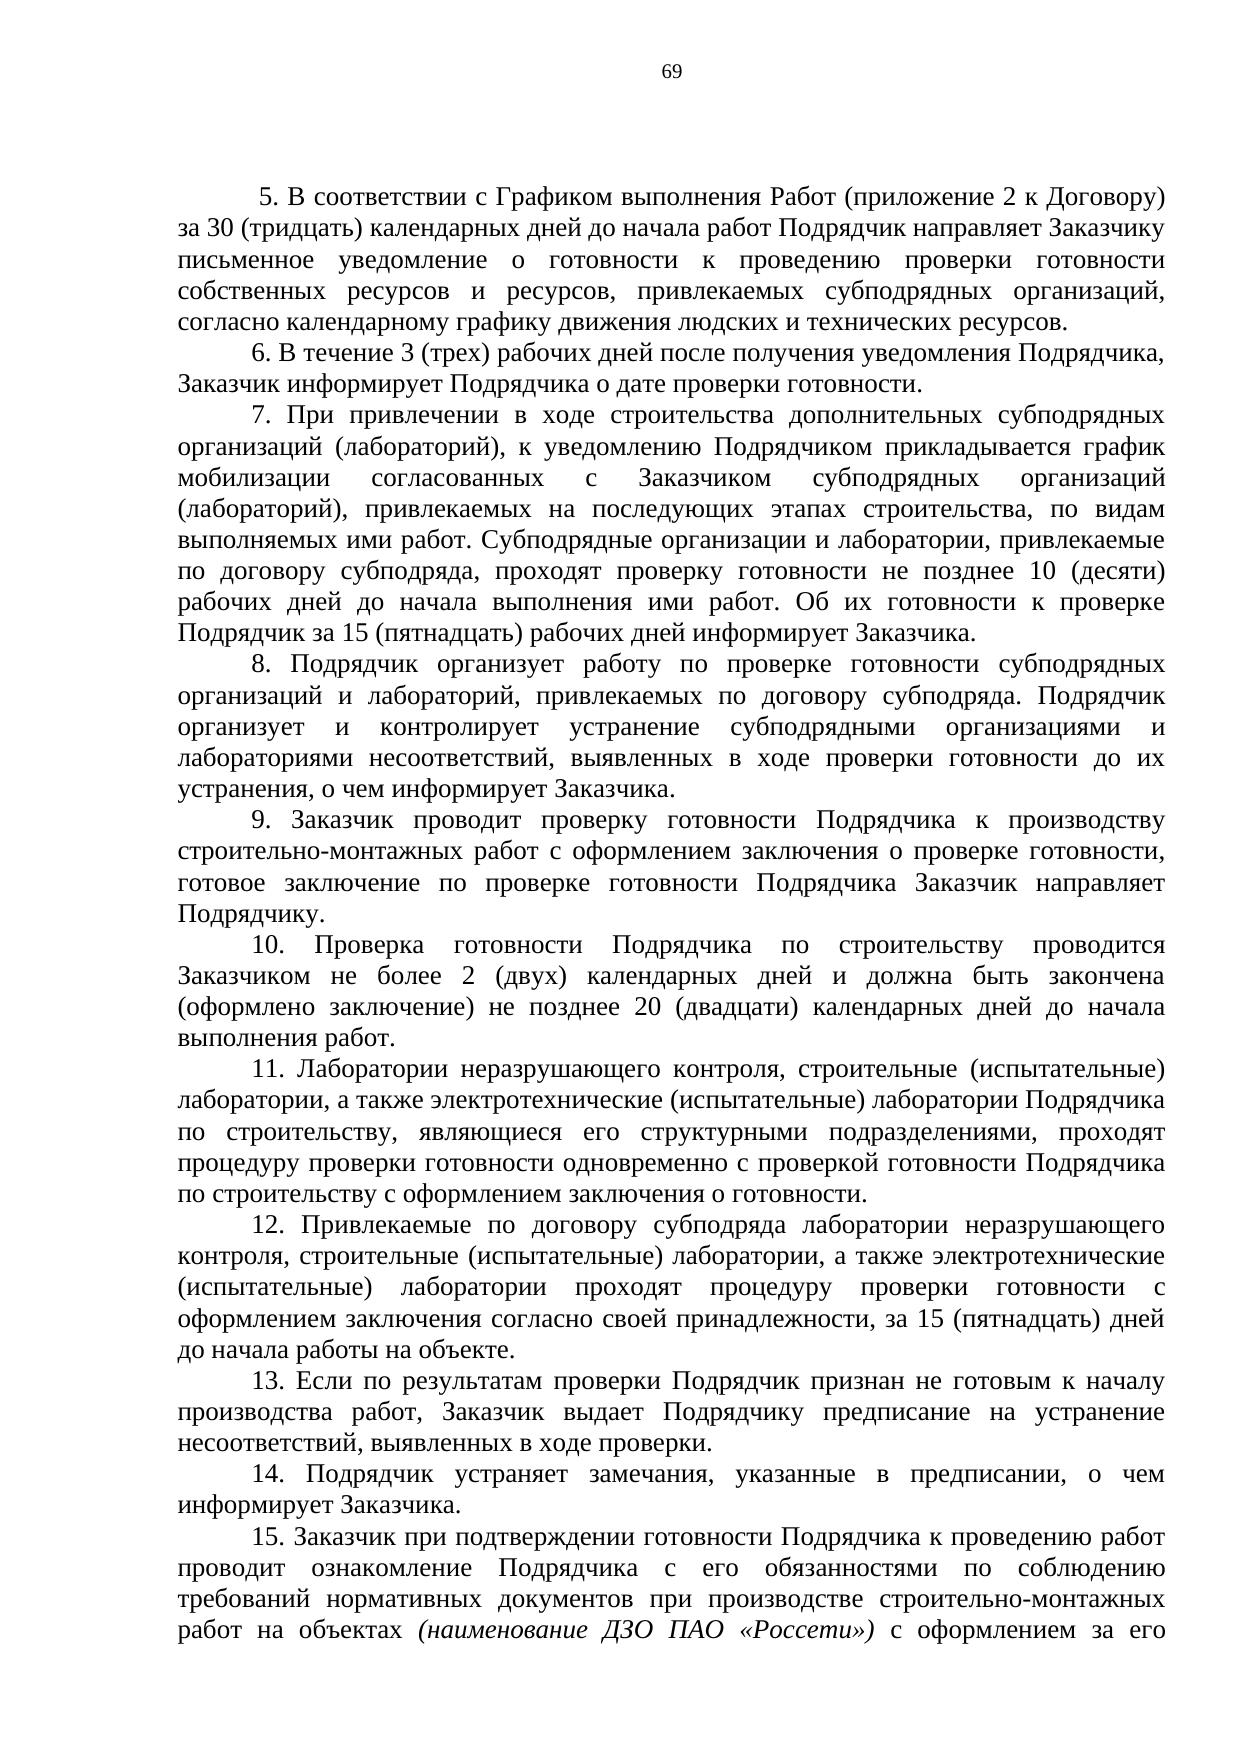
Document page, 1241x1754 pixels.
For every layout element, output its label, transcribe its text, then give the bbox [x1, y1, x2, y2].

text 7. При привлечении в ходе строительства дополнительных субподрядных организаций (лабораторий), к уведомлению Подрядчиком прикладывается график мобилизации согласованных с Заказчиком субподрядных организаций (лабораторий), привлекаемых на последующих этапах строительства, по видам выполняемых ими работ. Субподрядные организации и лаборатории, привлекаемые по договору субподряда, проходят проверку готовности не позднее 10 (десяти) рабочих дней до начала выполнения ими работ. Об их готовности к проверке Подрядчик за 15 (пятнадцать) рабочих дней информирует Заказчика. [177, 398, 1166, 648]
text 8. Подрядчик организует работу по проверке готовности субподрядных организаций и лабораторий, привлекаемых по договору субподряда. Подрядчик организует и контролирует устранение субподрядными организациями и лабораториями несоответствий, выявленных в ходе проверки готовности до их устранения, о чем информирует Заказчика. [177, 648, 1166, 803]
text 14. Подрядчик устраняет замечания, указанные в предписании, о чем информирует Заказчика. [177, 1457, 1166, 1520]
text 5. В соответствии с Графиком выполнения Работ (приложение 2 к Договору) за 30 (тридцать) календарных дней до начала работ Подрядчик направляет Заказчику письменное уведомление о готовности к проведению проверки готовности собственных ресурсов и ресурсов, привлекаемых субподрядных организаций, согласно календарному графику движения людских и технических ресурсов. [177, 180, 1166, 336]
text 10. Проверка готовности Подрядчика по строительству проводится Заказчиком не более 2 (двух) календарных дней и должна быть закончена (оформлено заключение) не позднее 20 (двадцати) календарных дней до начала выполнения работ. [177, 928, 1166, 1052]
text 9. Заказчик проводит проверку готовности Подрядчика к производству строительно-монтажных работ с оформлением заключения о проверке готовности, готовое заключение по проверке готовности Подрядчика Заказчик направляет Подрядчику. [177, 803, 1166, 928]
text 12. Привлекаемые по договору субподряда лаборатории неразрушающего контроля, строительные (испытательные) лаборатории, а также электротехнические (испытательные) лаборатории проходят процедуру проверки готовности с оформлением заключения согласно своей принадлежности, за 15 (пятнадцать) дней до начала работы на объекте. [177, 1208, 1166, 1364]
text 13. Если по результатам проверки Подрядчик признан не готовым к началу производства работ, Заказчик выдает Подрядчику предписание на устранение несоответствий, выявленных в ходе проверки. [177, 1364, 1166, 1457]
text 11. Лаборатории неразрушающего контроля, строительные (испытательные) лаборатории, а также электротехнические (испытательные) лаборатории Подрядчика по строительству, являющиеся его структурными подразделениями, проходят процедуру проверки готовности одновременно с проверкой готовности Подрядчика по строительству с оформлением заключения о готовности. [177, 1052, 1166, 1208]
text 6. В течение 3 (трех) рабочих дней после получения уведомления Подрядчика, Заказчик информирует Подрядчика о дате проверки готовности. [177, 336, 1166, 398]
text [177, 1520, 1166, 1644]
